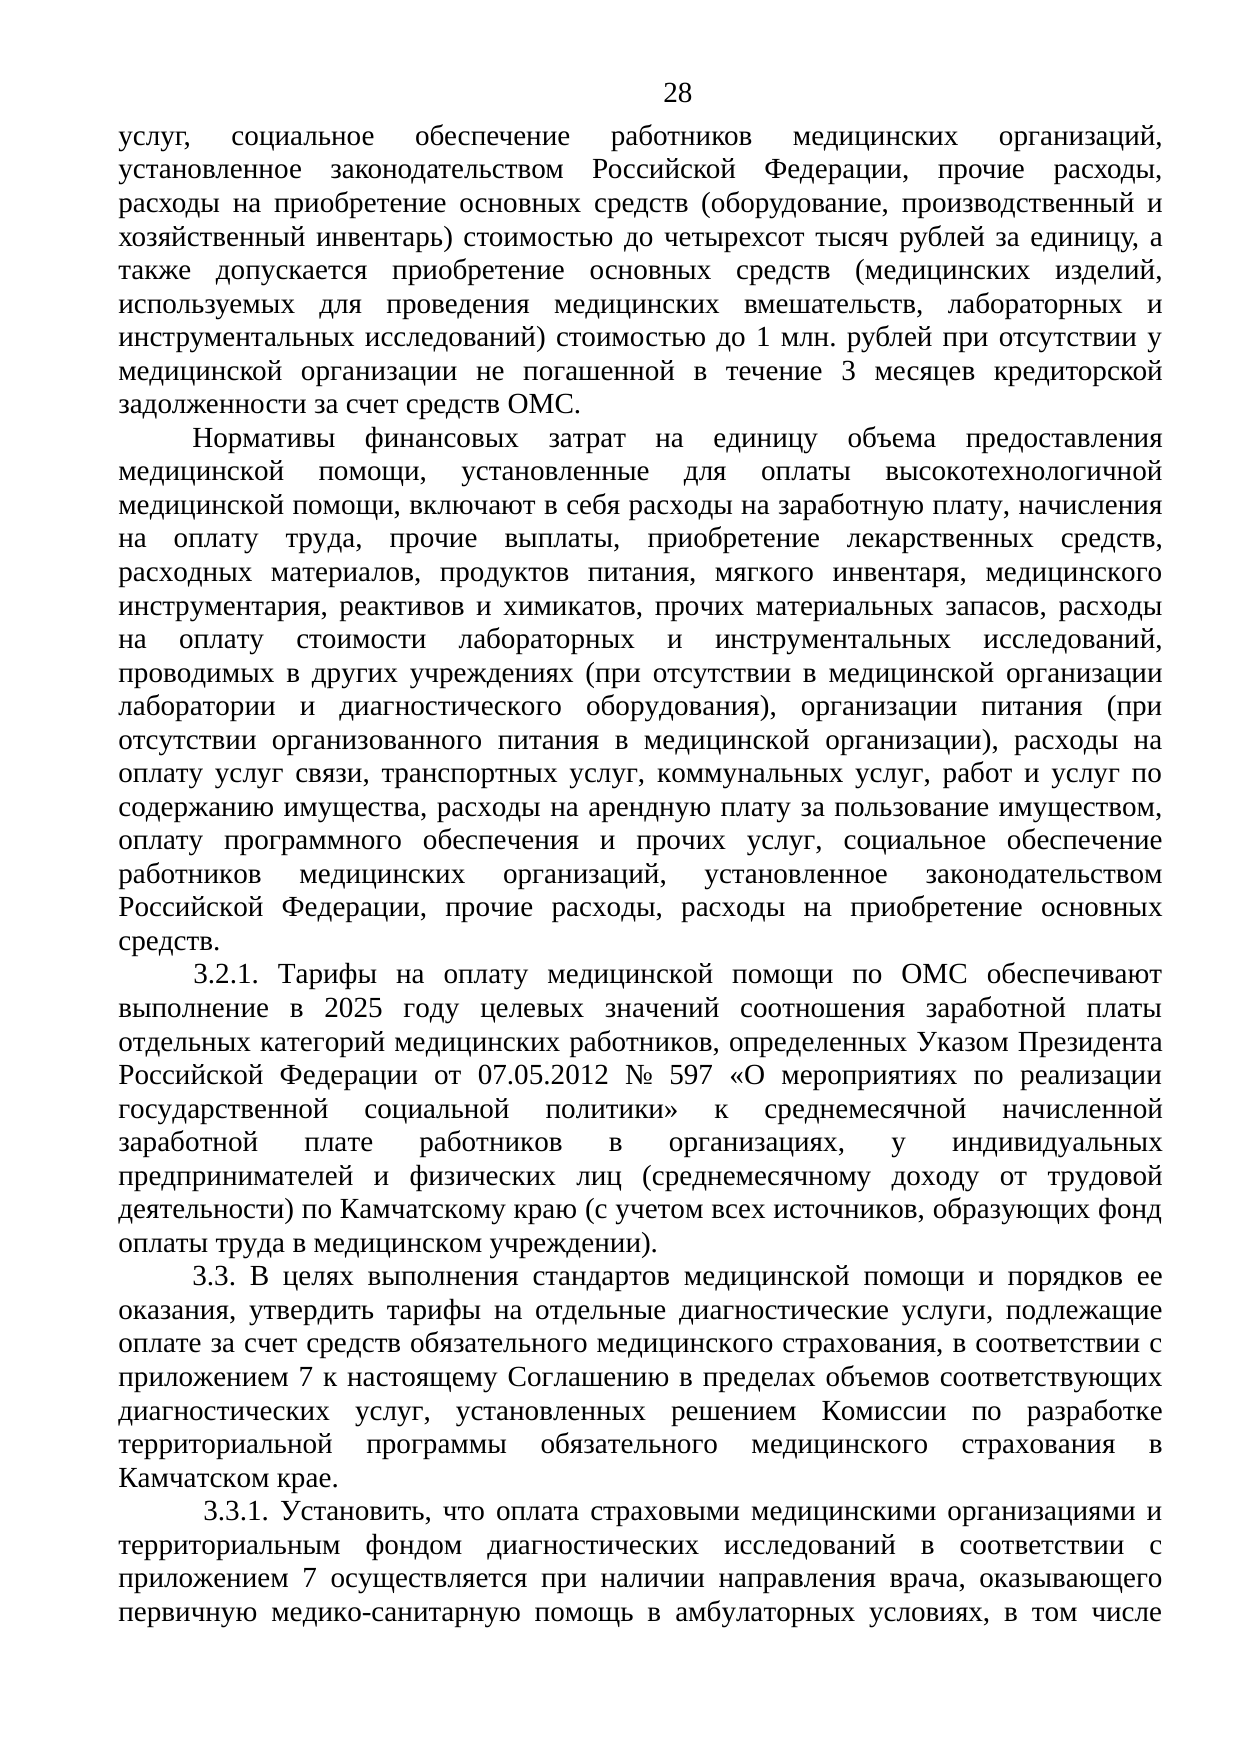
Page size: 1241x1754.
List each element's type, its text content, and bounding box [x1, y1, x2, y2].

text Нормативы финансовых затрат на единицу объема предоставления медицинской помощи, установленные для оплаты высокотехнологичной медицинской помощи, включают в себя расходы на заработную плату, начисления на оплату труда, прочие выплаты, приобретение лекарственных средств, расходных материалов, продуктов питания, мягкого инвентаря, медицинского инструментария, реактивов и химикатов, прочих материальных запасов, расходы на оплату стоимости лабораторных и инструментальных исследований, проводимых в других учреждениях (при отсутствии в медицинской организации лаборатории и диагностического оборудования), организации питания (при отсутствии организованного питания в медицинской организации), расходы на оплату услуг связи, транспортных услуг, коммунальных услуг, работ и услуг по содержанию имущества, расходы на арендную плату за пользование имуществом, оплату программного обеспечения и прочих услуг, социальное обеспечение работников медицинских организаций, установленное законодательством Российской Федерации, прочие расходы, расходы на приобретение основных средств. [118, 420, 1163, 957]
text 3.2.1. Тарифы на оплату медицинской помощи по ОМС обеспечивают выполнение в 2025 году целевых значений соотношения заработной платы отдельных категорий медицинских работников, определенных Указом Президента Российской Федерации от 07.05.2012 № 597 «О мероприятиях по реализации государственной социальной политики» к среднемесячной начисленной заработной плате работников в организациях, у индивидуальных предпринимателей и физических лиц (среднемесячному доходу от трудовой деятельности) по Камчатскому краю (с учетом всех источников, образующих фонд оплаты труда в медицинском учреждении). [118, 957, 1163, 1258]
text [118, 1493, 1163, 1627]
text 3.3. В целях выполнения стандартов медицинской помощи и порядков ее оказания, утвердить тарифы на отдельные диагностические услуги, подлежащие оплате за счет средств обязательного медицинского страхования, в соответствии с приложением 7 к настоящему Соглашению в пределах объемов соответствующих диагностических услуг, установленных решением Комиссии по разработке территориальной программы обязательного медицинского страхования в Камчатском крае. [118, 1258, 1163, 1493]
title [118, 118, 1163, 420]
